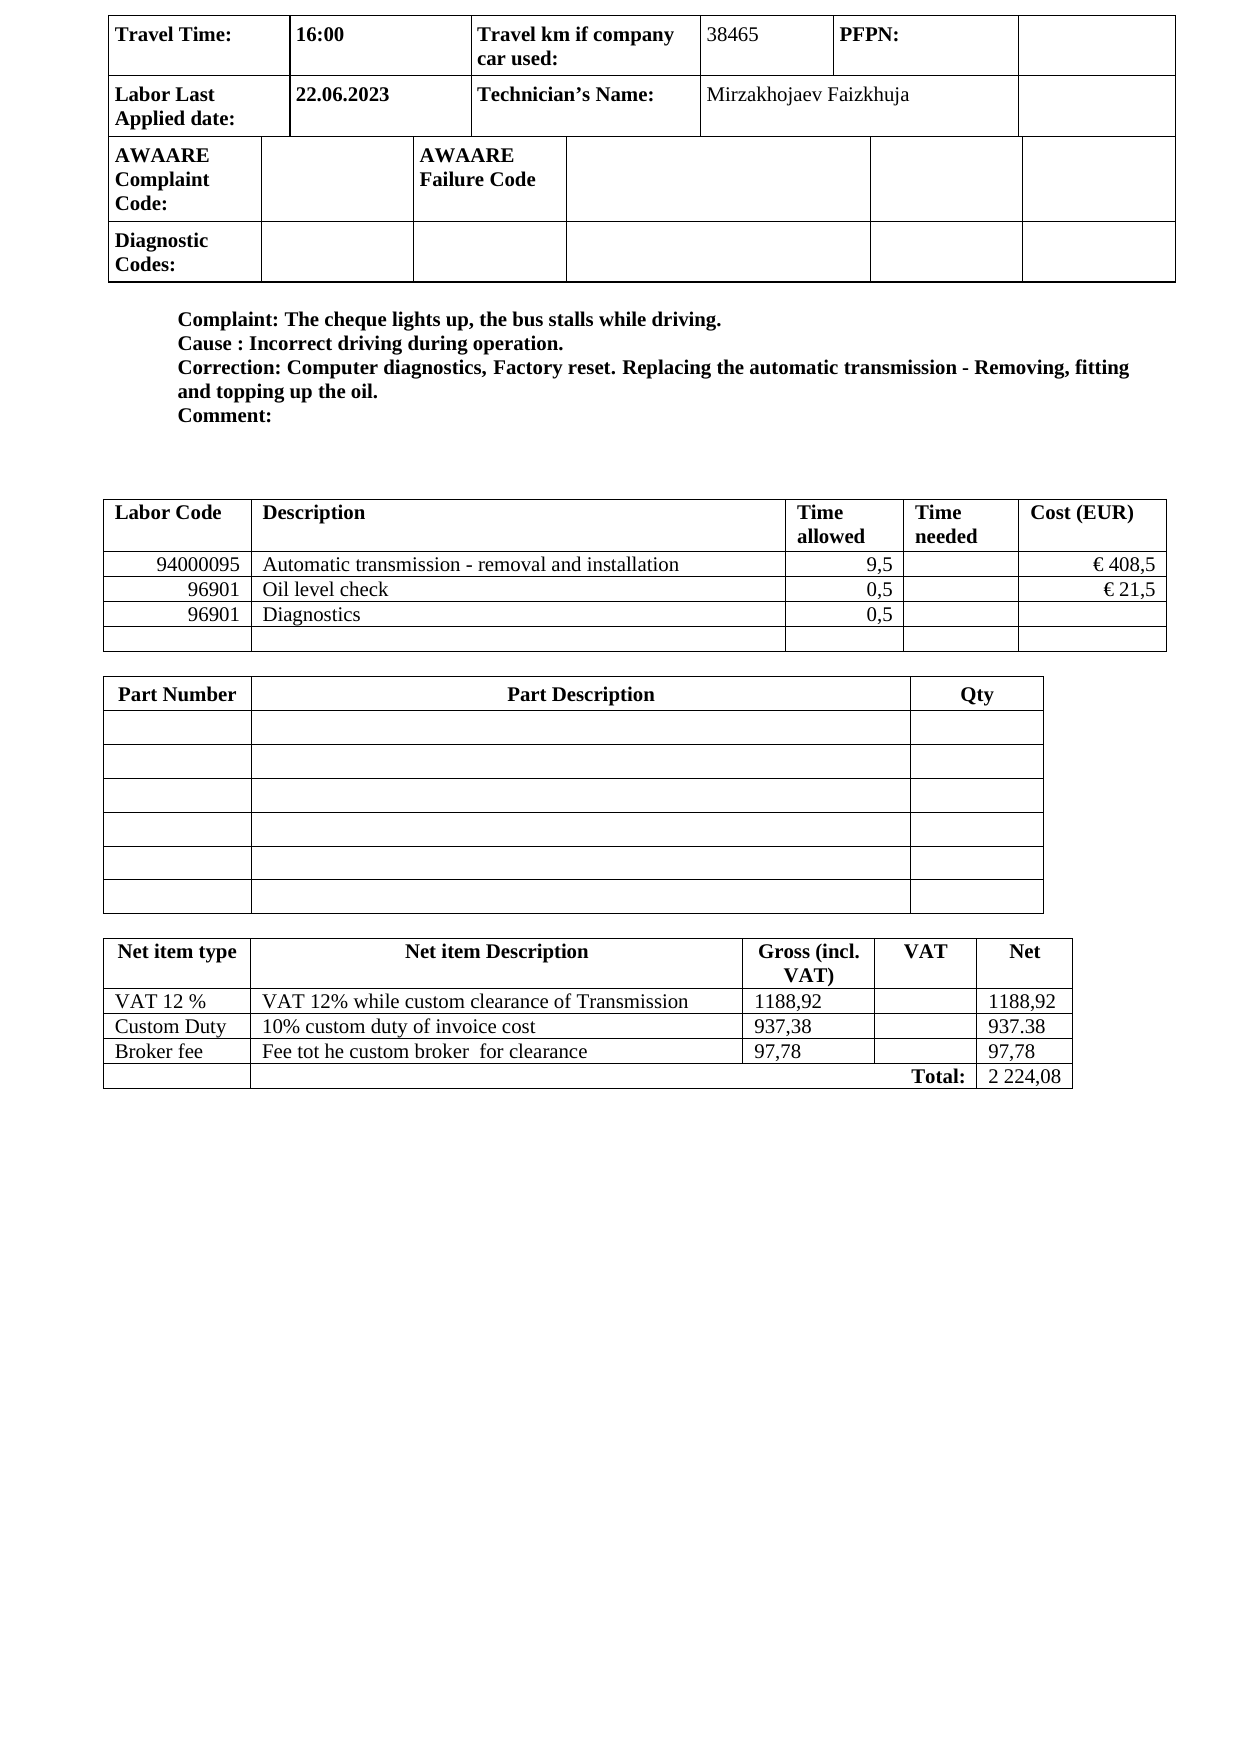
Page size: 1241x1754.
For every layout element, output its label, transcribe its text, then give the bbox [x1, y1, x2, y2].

table_cell [871, 137, 1022, 221]
table_header Qty [911, 677, 1043, 710]
table_cell [1019, 627, 1166, 651]
table_cell 16:00 [291, 16, 471, 75]
table_cell 10% custom duty of invoice cost [251, 1014, 742, 1038]
table_cell 96901 [104, 577, 251, 601]
table_cell [911, 880, 1043, 913]
table_cell Automatic transmission - removal and installation [252, 552, 785, 576]
table_cell [252, 880, 910, 913]
table_cell [904, 577, 1018, 601]
table_cell AWAARE Complaint Code: [109, 137, 261, 221]
table_cell [262, 222, 413, 281]
table_cell [911, 847, 1043, 879]
table_cell [904, 552, 1018, 576]
table_cell Broker fee [104, 1039, 250, 1063]
table_cell 97,78 [743, 1039, 874, 1063]
table_cell 38465 [701, 16, 833, 75]
table_cell Travel km if company car used: [472, 16, 700, 75]
table_cell [911, 779, 1043, 812]
table_cell [252, 627, 785, 651]
table_cell [1019, 76, 1175, 136]
table_cell 97,78 [977, 1039, 1072, 1063]
table_cell 94000095 [104, 552, 251, 576]
table_cell [567, 137, 870, 221]
table_header Part Description [252, 677, 910, 710]
table_cell [104, 711, 251, 744]
table_cell Oil level check [252, 577, 785, 601]
table_cell 22.06.2023 [291, 76, 471, 136]
table_cell [786, 627, 903, 651]
table_cell 1188,92 [977, 989, 1072, 1013]
table_cell [1023, 222, 1175, 281]
table_cell PFPN: [834, 16, 1018, 75]
table_cell [911, 711, 1043, 744]
table_cell [104, 1064, 250, 1088]
table_cell 2 224,08 [977, 1064, 1072, 1088]
table_header Time needed [904, 500, 1018, 551]
table_cell 937,38 [743, 1014, 874, 1038]
table_cell Diagnostic Codes: [109, 222, 261, 281]
table_cell [1019, 16, 1175, 75]
table_cell [904, 602, 1018, 626]
table_cell [252, 847, 910, 879]
table_cell 0,5 [786, 577, 903, 601]
table_cell [104, 745, 251, 778]
table_header Cost (EUR) [1019, 500, 1166, 551]
table_header Part Number [104, 677, 251, 710]
table_header Net item Description [251, 939, 742, 987]
text Complaint: The cheque lights up, the bus stalls while driving. [177, 306, 1152, 331]
table_cell Total: [251, 1064, 976, 1088]
table_cell 1188,92 [743, 989, 874, 1013]
table_cell [875, 1039, 976, 1063]
text Comment: [177, 403, 1152, 427]
table_cell VAT 12 % [104, 989, 250, 1013]
table_cell [104, 813, 251, 846]
table_cell [252, 813, 910, 846]
table_cell [104, 627, 251, 651]
table_header Labor Code [104, 500, 251, 551]
table_cell [104, 779, 251, 812]
table_cell 96901 [104, 602, 251, 626]
table_cell Fee tot he custom broker for clearance [251, 1039, 742, 1063]
table_header VAT [875, 939, 976, 987]
table_cell [875, 989, 976, 1013]
text Cause : Incorrect driving during operation. [177, 331, 1152, 354]
table_cell € 408,5 [1019, 552, 1166, 576]
table_cell [104, 847, 251, 879]
table_cell 937.38 [977, 1014, 1072, 1038]
table_cell Custom Duty [104, 1014, 250, 1038]
table_cell [875, 1014, 976, 1038]
table_cell 9,5 [786, 552, 903, 576]
table_cell Labor Last Applied date: [109, 76, 289, 136]
table_cell [911, 813, 1043, 846]
table_cell 0,5 [786, 602, 903, 626]
table_cell VAT 12% while custom clearance of Transmission [251, 989, 742, 1013]
table_cell [1019, 602, 1166, 626]
table_header Net item type [104, 939, 250, 987]
text Correction: Computer diagnostics, Factory reset. Replacing the automatic transmission - Removing, fitting and topping up the oil. [177, 354, 1152, 403]
table_cell € 21,5 [1019, 577, 1166, 601]
table_cell [904, 627, 1018, 651]
table_cell [262, 137, 413, 221]
table_cell [871, 222, 1022, 281]
table_cell Technician’s Name: [472, 76, 700, 136]
table_cell [252, 779, 910, 812]
table_cell [414, 222, 566, 281]
table_cell [1023, 137, 1175, 221]
table_header Gross (incl. VAT) [743, 939, 874, 987]
table_cell AWAARE Failure Code [414, 137, 566, 221]
table_header Net [977, 939, 1072, 987]
table_header Description [252, 500, 785, 551]
table_header Time allowed [786, 500, 903, 551]
table_cell [911, 745, 1043, 778]
table_cell Diagnostics [252, 602, 785, 626]
table_cell [104, 880, 251, 913]
table_cell [567, 222, 870, 281]
table_cell [252, 745, 910, 778]
table_cell Mirzakhojaev Faizkhuja [701, 76, 1018, 136]
table_cell [252, 711, 910, 744]
table_cell Travel Time: [109, 16, 289, 75]
